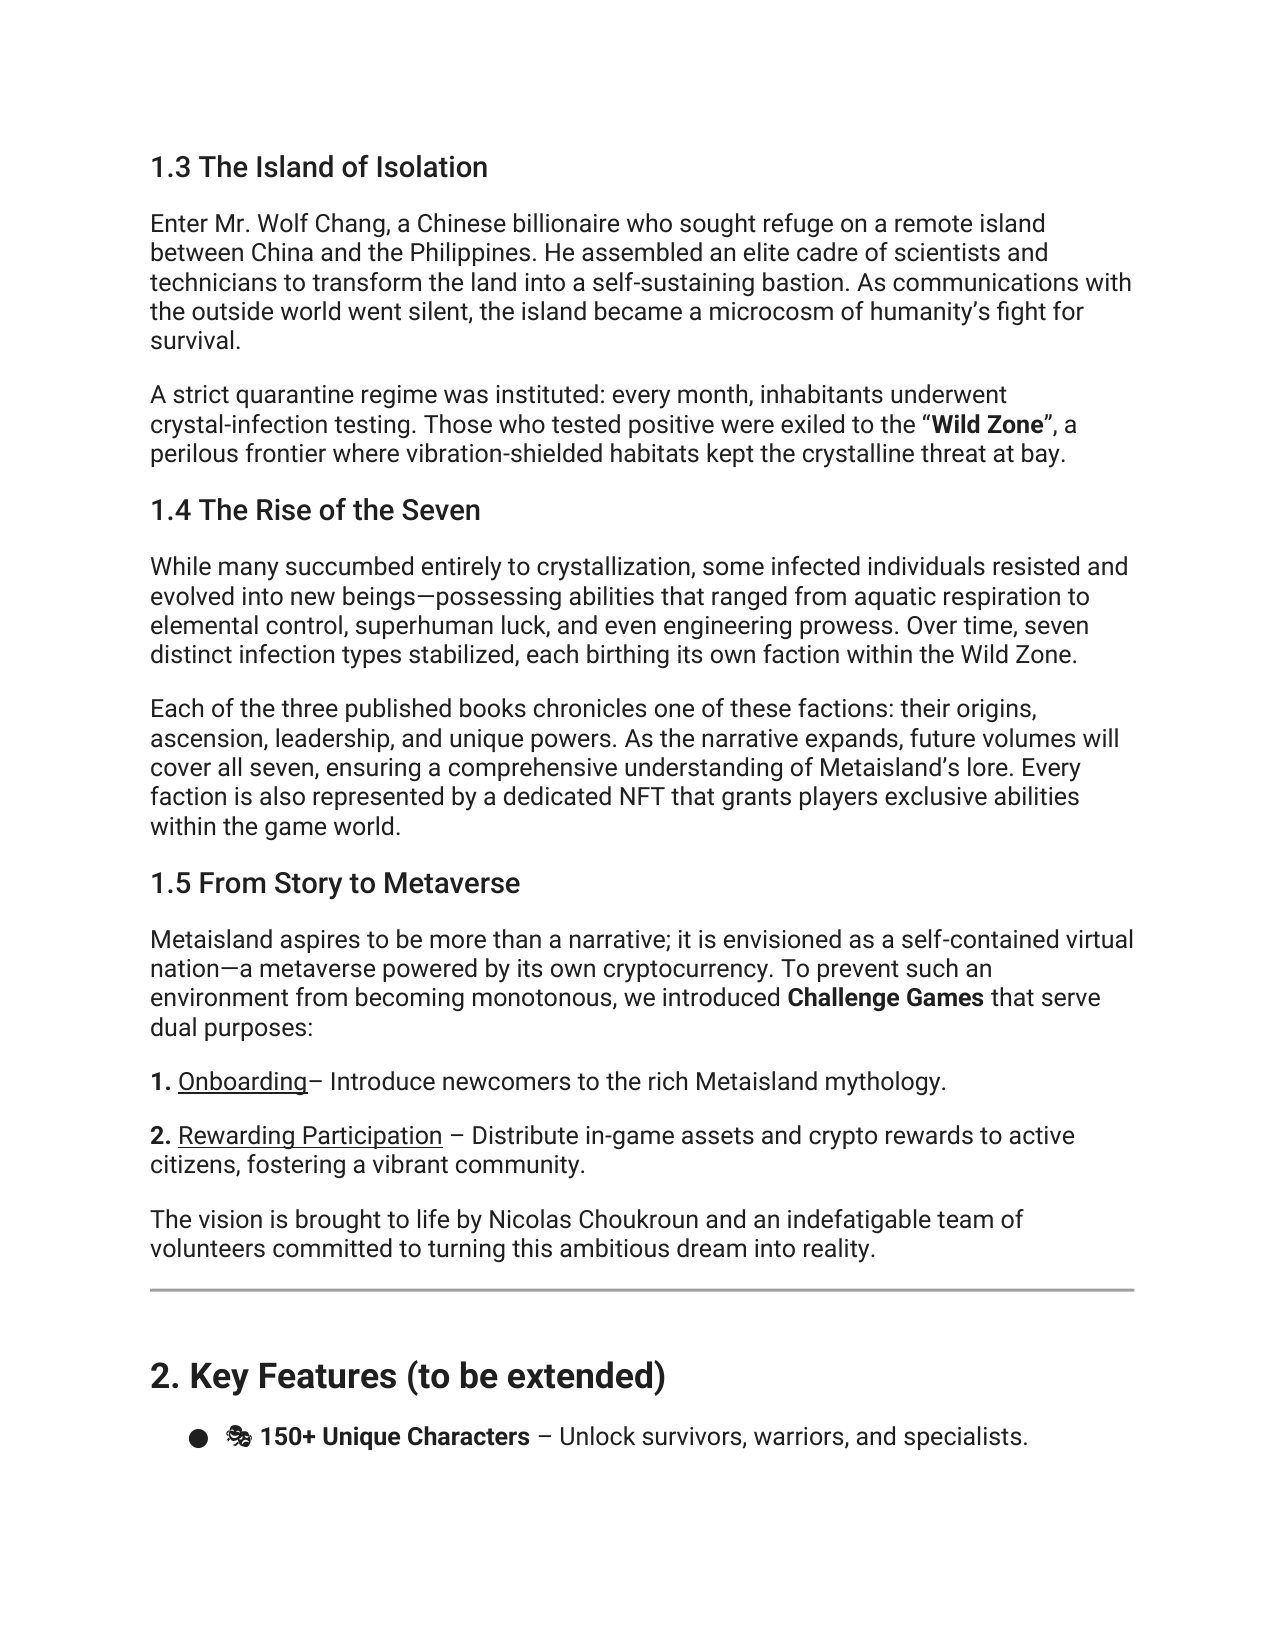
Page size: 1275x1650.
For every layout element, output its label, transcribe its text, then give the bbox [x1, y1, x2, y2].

list 🎭 150+ Unique Characters – Unlock survivors, warriors, and specialists. [187, 1422, 1134, 1480]
subtitle 2. Key Features (to be extended) [150, 1355, 1134, 1397]
text While many succumbed entirely to crystallization, some infected individuals resisted and evolved into new beings—possessing abilities that ranged from aquatic respiration to elemental control, superhuman luck, and even engineering prowess. Over time, seven distinct infection types stabilized, each birthing its own faction within the Wild Zone. [150, 552, 1134, 669]
subtitle 1.4 The Rise of the Seven [150, 493, 1134, 527]
text The vision is brought to life by Nicolas Choukroun and an indefatigable team of volunteers committed to turning this ambitious dream into reality. [150, 1205, 1134, 1263]
text 1. Onboarding– Introduce newcomers to the rich Metaisland mythology. [150, 1067, 1134, 1096]
text A strict quarantine regime was instituted: every month, inhabitants underwent crystal‑infection testing. Those who tested positive were exiled to the “Wild Zone”, a perilous frontier where vibration‑shielded habitats kept the crystalline threat at bay. [150, 381, 1134, 468]
text Metaisland aspires to be more than a narrative; it is envisioned as a self‑contained virtual nation—a metaverse powered by its own cryptocurrency. To prevent such an environment from becoming monotonous, we introduced Challenge Games that serve dual purposes: [150, 925, 1134, 1042]
subtitle 1.3 The Island of Isolation [150, 150, 1134, 184]
text Enter Mr. Wolf Chang, a Chinese billionaire who sought refuge on a remote island between China and the Philippines. He assembled an elite cadre of scientists and technicians to transform the land into a self‑sustaining bastion. As communications with the outside world went silent, the island became a microcosm of humanity’s fight for survival. [150, 209, 1134, 356]
text 2. Rewarding Participation – Distribute in‑game assets and crypto rewards to active citizens, fostering a vibrant community. [150, 1121, 1134, 1180]
subtitle 1.5 From Story to Metaverse [150, 866, 1134, 900]
text Each of the three published books chronicles one of these factions: their origins, ascension, leadership, and unique powers. As the narrative expands, future volumes will cover all seven, ensuring a comprehensive understanding of Metaisland’s lore. Every faction is also represented by a dedicated NFT that grants players exclusive abilities within the game world. [150, 694, 1134, 841]
